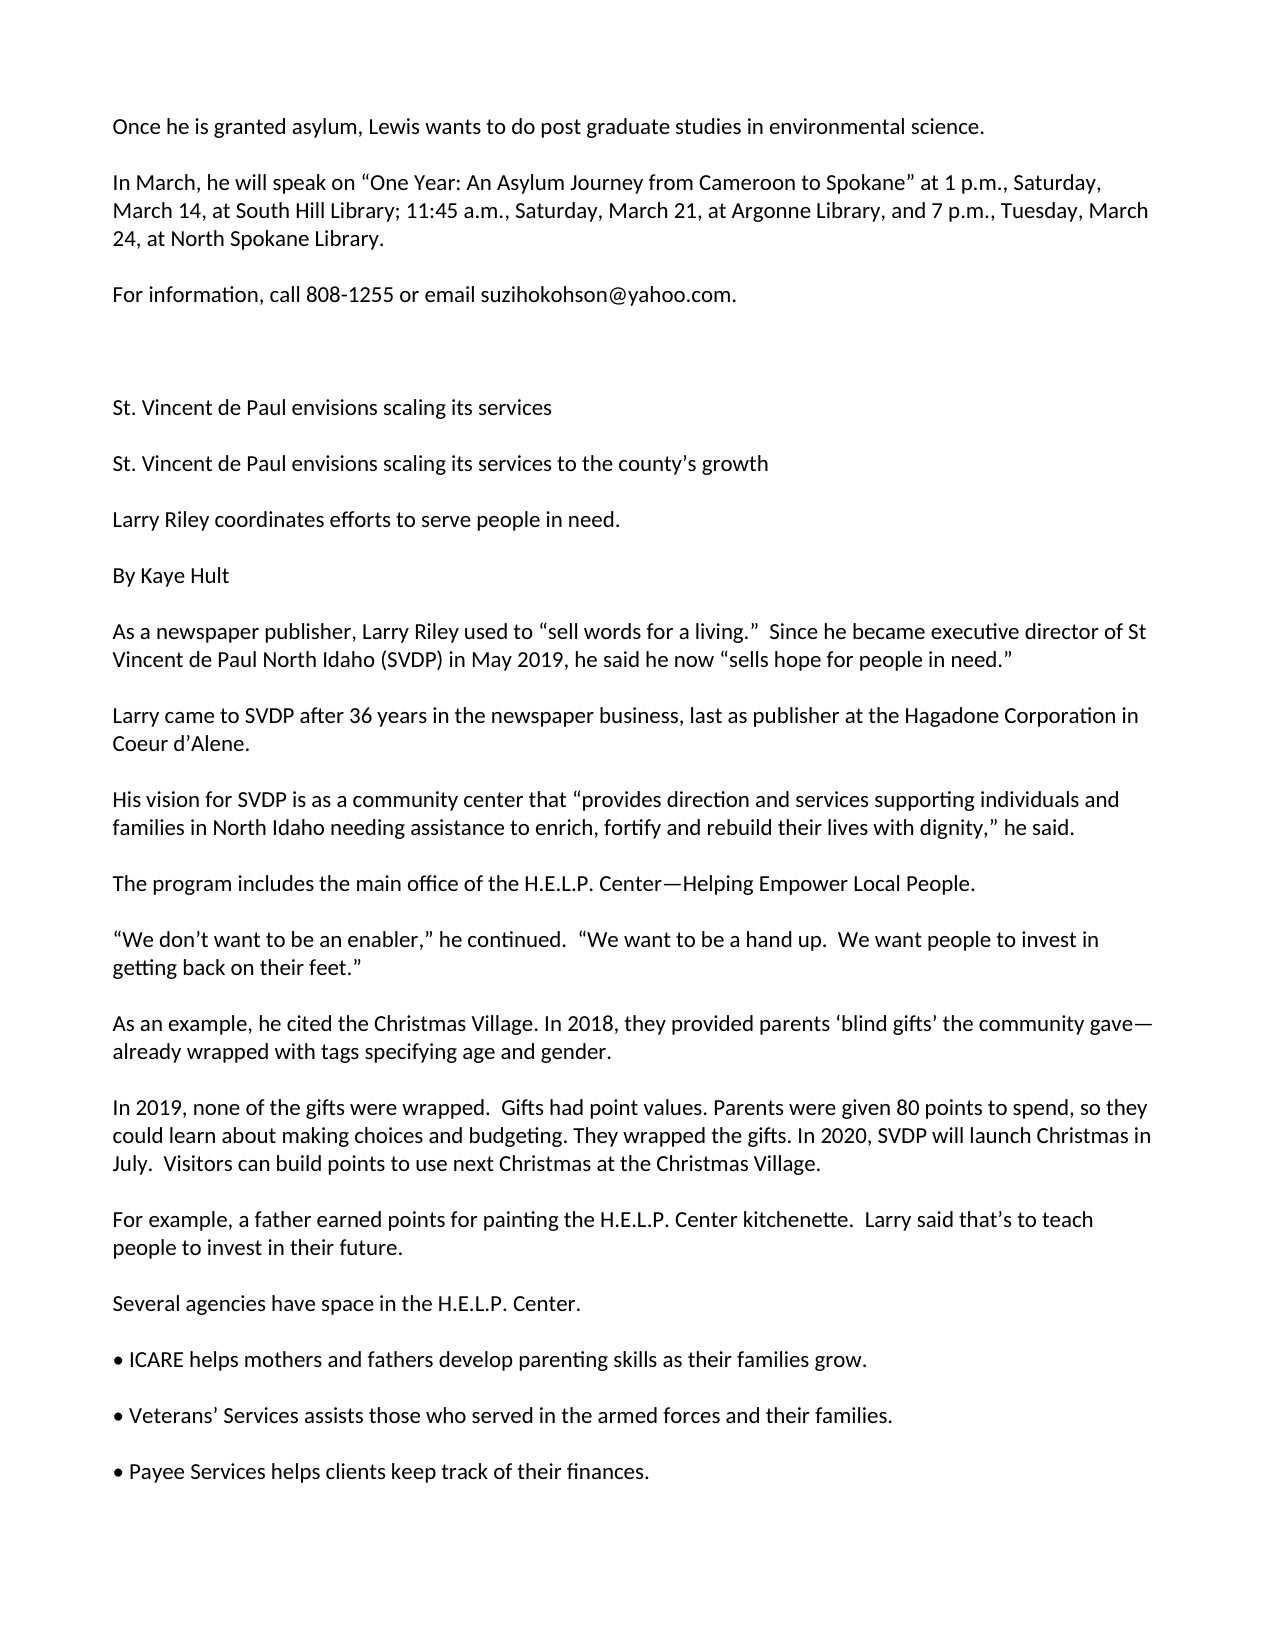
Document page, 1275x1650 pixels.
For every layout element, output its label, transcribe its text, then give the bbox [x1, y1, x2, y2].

text By Kaye Hult [112, 561, 1162, 589]
text In 2019, none of the gifts were wrapped. Gifts had point values. Parents were given 80 points to spend, so they could learn about making choices and budgeting. They wrapped the gifts. In 2020, SVDP will launch Christmas in July. Visitors can build points to use next Christmas at the Christmas Village. [112, 1093, 1162, 1177]
text Once he is granted asylum, Lewis wants to do post graduate studies in environmental science. [112, 112, 1162, 141]
text As an example, he cited the Christmas Village. In 2018, they provided parents ‘blind gifts’ the community gave—already wrapped with tags specifying age and gender. [112, 1009, 1162, 1065]
text St. Vincent de Paul envisions scaling its services [112, 393, 1162, 421]
text • Veterans’ Services assists those who served in the armed forces and their families. [112, 1401, 1162, 1429]
text Larry came to SVDP after 36 years in the newspaper business, last as publisher at the Hagadone Corporation in Coeur d’Alene. [112, 701, 1162, 757]
text The program includes the main office of the H.E.L.P. Center—Helping Empower Local People. [112, 869, 1162, 897]
text Larry Riley coordinates efforts to serve people in need. [112, 505, 1162, 533]
text • ICARE helps mothers and fathers develop parenting skills as their families grow. [112, 1345, 1162, 1373]
text As a newspaper publisher, Larry Riley used to “sell words for a living.” Since he became executive director of St Vincent de Paul North Idaho (SVDP) in May 2019, he said he now “sells hope for people in need.” [112, 617, 1162, 673]
text For information, call 808-1255 or email suzihokohson@yahoo.com. [112, 281, 1162, 309]
text “We don’t want to be an enabler,” he continued. “We want to be a hand up. We want people to invest in getting back on their feet.” [112, 925, 1162, 981]
text For example, a father earned points for painting the H.E.L.P. Center kitchenette. Larry said that’s to teach people to invest in their future. [112, 1205, 1162, 1261]
text St. Vincent de Paul envisions scaling its services to the county’s growth [112, 449, 1162, 477]
text In March, he will speak on “One Year: An Asylum Journey from Cameroon to Spokane” at 1 p.m., Saturday, March 14, at South Hill Library; 11:45 a.m., Saturday, March 21, at Argonne Library, and 7 p.m., Tuesday, March 24, at North Spokane Library. [112, 168, 1162, 253]
text Several agencies have space in the H.E.L.P. Center. [112, 1289, 1162, 1317]
text • Payee Services helps clients keep track of their finances. [112, 1457, 1162, 1486]
text His vision for SVDP is as a community center that “provides direction and services supporting individuals and families in North Idaho needing assistance to enrich, fortify and rebuild their lives with dignity,” he said. [112, 785, 1162, 841]
